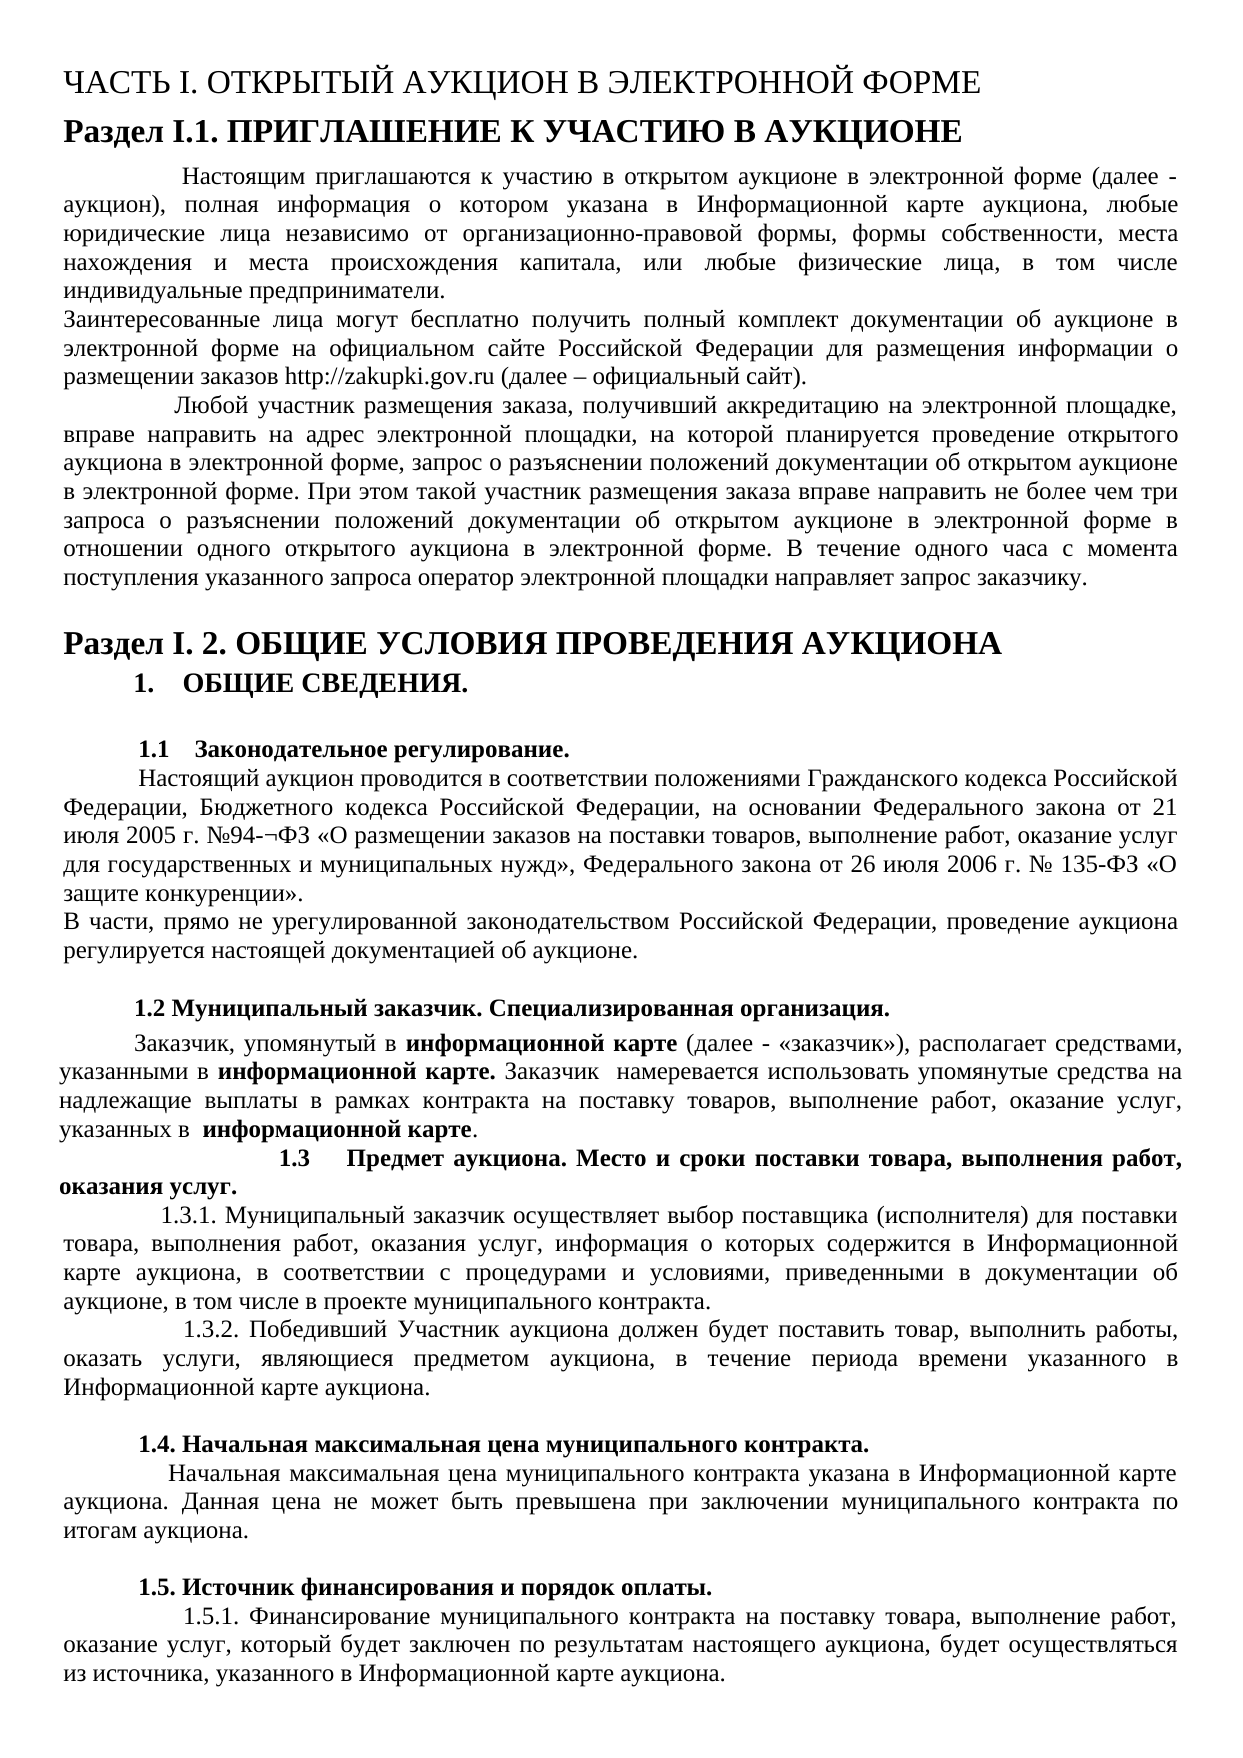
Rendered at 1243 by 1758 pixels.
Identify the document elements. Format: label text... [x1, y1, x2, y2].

text 1.1 Законодательное регулирование. [63, 735, 1179, 763]
text Раздел I.1. ПРИГЛАШЕНИЕ К УЧАСТИЮ В АУКЦИОНЕ [63, 112, 1179, 150]
text Настоящим приглашаются к участию в открытом аукционе в электронной форме (далее -аукцион), полная информация о котором указана в Информационной карте аукциона, любые юридические лица независимо от организационно-правовой формы, формы собственности, места нахождения и места происхождения капитала, или любые физические лица, в том числе индивидуальные предприниматели. [63, 161, 1179, 304]
text ЧАСТЬ I. ОТКРЫТЫЙ АУКЦИОН В ЭЛЕКТРОННОЙ ФОРМЕ [63, 63, 1179, 101]
text Заказчик, упомянутый в информационной карте (далее - «заказчик»), располагает средствами, указанными в информационной карте. Заказчик намеревается использовать упомянутые средства на надлежащие выплаты в рамках контракта на поставку товаров, выполнение работ, оказание услуг, указанных в информационной карте. [59, 1028, 1183, 1143]
text 1.5. Источник финансирования и порядок оплаты. [63, 1573, 1179, 1601]
text Любой участник размещения заказа, получивший аккредитацию на электронной площадке, вправе направить на адрес электронной площадки, на которой планируется проведение открытого аукциона в электронной форме, запрос о разъяснении положений документации об открытом аукционе в электронной форме. При этом такой участник размещения заказа вправе направить не более чем три запроса о разъяснении положений документации об открытом аукционе в электронной форме в отношении одного открытого аукциона в электронной форме. В течение одного часа с момента поступления указанного запроса оператор электронной площадки направляет запрос заказчику. [63, 391, 1179, 591]
text Заинтересованные лица могут бесплатно получить полный комплект документации об аукционе в электронной форме на официальном сайте Российской Федерации для размещения информации о размещении заказов http://zakupki.gov.ru (далее – официальный сайт). [63, 304, 1179, 391]
text 1.3.2. Победивший Участник аукциона должен будет поставить товар, выполнить работы, оказать услуги, являющиеся предметом аукциона, в течение периода времени указанного в Информационной карте аукциона. [63, 1315, 1179, 1401]
text 1.4. Начальная максимальная цена муниципального контракта. [63, 1429, 1179, 1458]
text Настоящий аукцион проводится в соответствии положениями Гражданского кодекса Российской Федерации, Бюджетного кодекса Российской Федерации, на основании Федерального закона от 21 июля . №94-¬ФЗ «О размещении заказов на поставки товаров, выполнение работ, оказание услуг для государственных и муниципальных нужд», Федерального закона от 26 июля . № 135-ФЗ «О защите конкуренции». [63, 763, 1179, 907]
text 1.3.1. Муниципальный заказчик осуществляет выбор поставщика (исполнителя) для поставки товара, выполнения работ, оказания услуг, информация о которых содержится в Информационной карте аукциона, в соответствии с процедурами и условиями, приведенными в документации об аукционе, в том числе в проекте муниципального контракта. [63, 1200, 1179, 1315]
text Начальная максимальная цена муниципального контракта указана в Информационной карте аукциона. Данная цена не может быть превышена при заключении муниципального контракта по итогам аукциона. [63, 1458, 1179, 1544]
list Муниципальный заказчик. Специализированная организация. [134, 993, 1183, 1021]
text 1.3 Предмет аукциона. Место и сроки поставки товара, выполнения работ, оказания услуг. [59, 1143, 1183, 1200]
text 1.5.1. Финансирование муниципального контракта на поставку товара, выполнение работ, оказание услуг, который будет заключен по результатам настоящего аукциона, будет осуществляться из источника, указанного в Информационной карте аукциона. [63, 1601, 1179, 1687]
text В части, прямо не урегулированной законодательством Российской Федерации, проведение аукциона регулируется настоящей документацией об аукционе. [63, 907, 1179, 964]
text 1. ОБЩИЕ СВЕДЕНИЯ. [63, 666, 1179, 700]
text Раздел I. 2. ОБЩИЕ УСЛОВИЯ ПРОВЕДЕНИЯ АУКЦИОНА [63, 624, 1179, 662]
